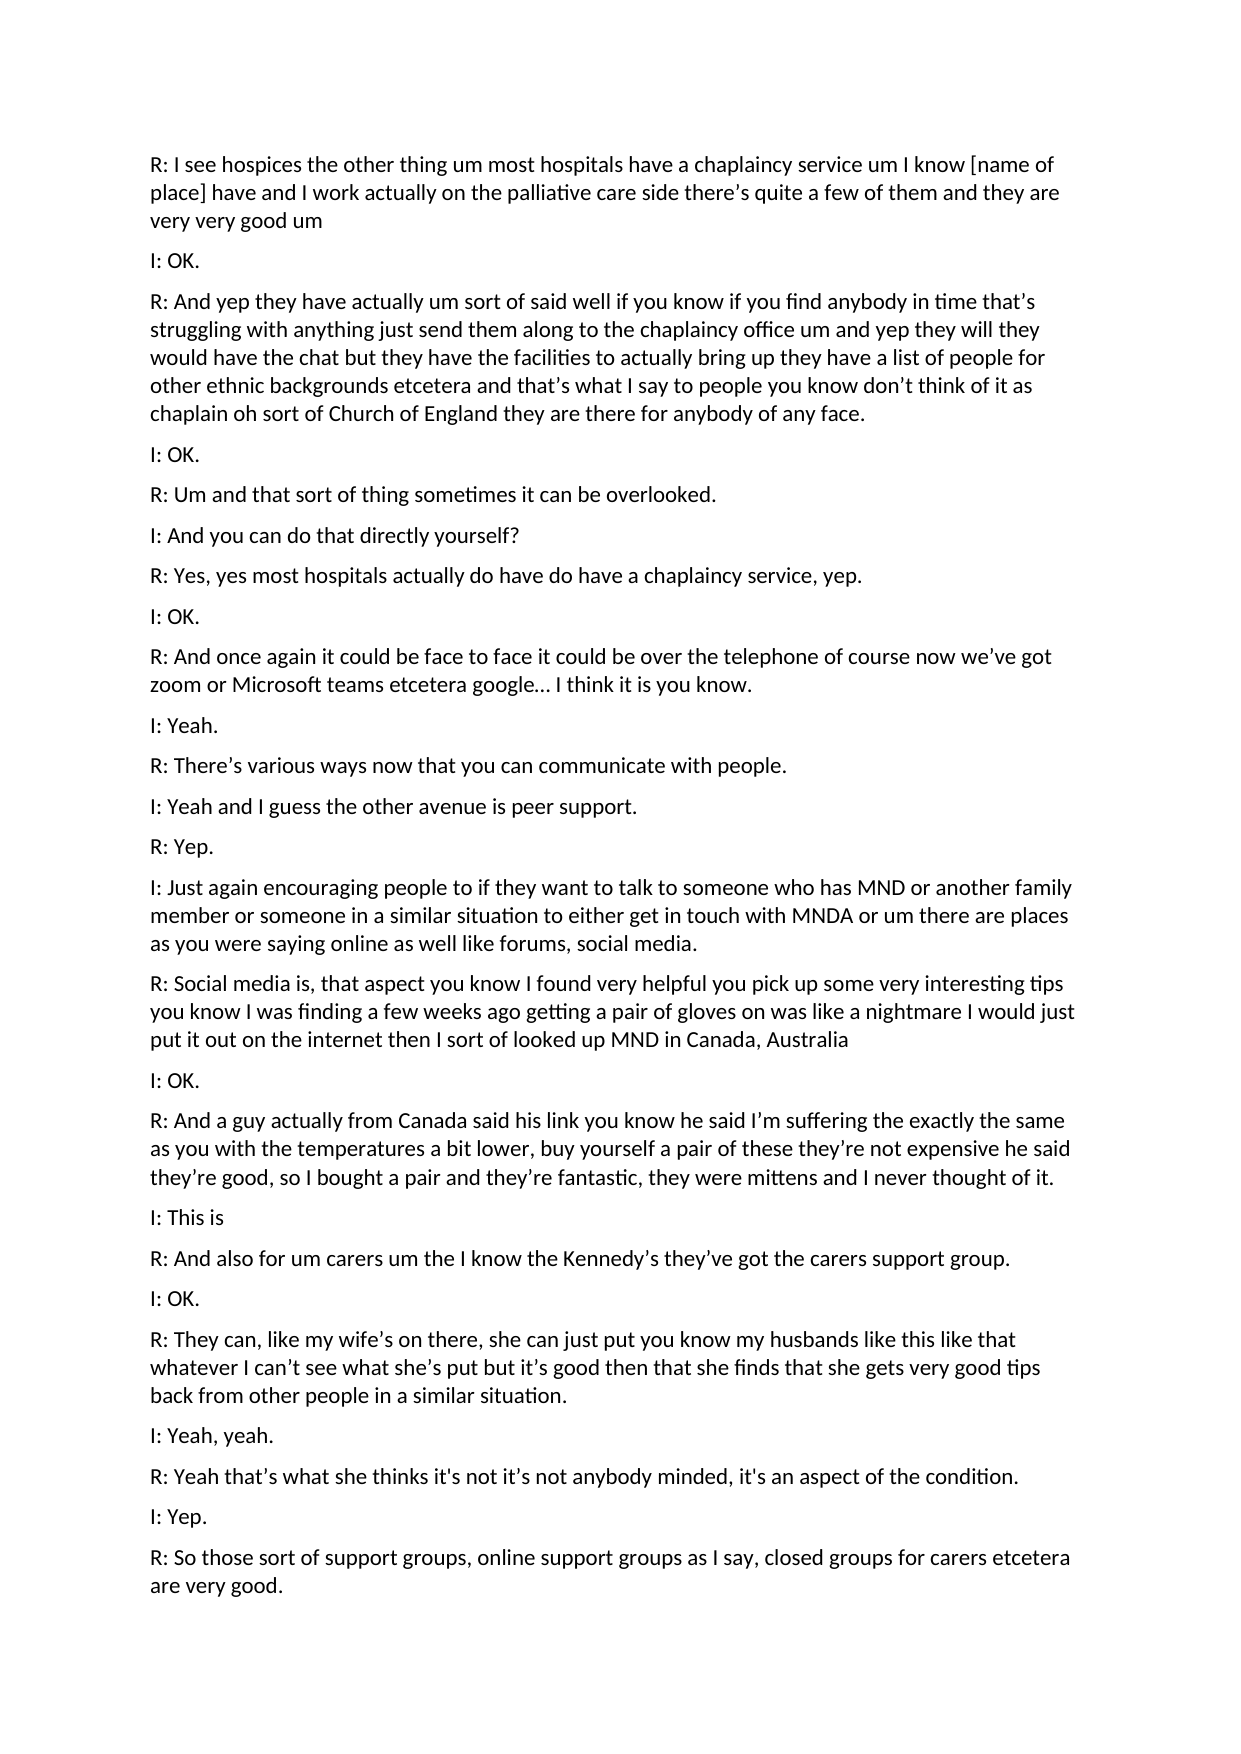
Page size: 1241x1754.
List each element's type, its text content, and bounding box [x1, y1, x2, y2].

text R: So those sort of support groups, online support groups as I say, closed groups for carers etcetera are very good. [150, 1543, 1090, 1599]
text I: And you can do that directly yourself? [150, 521, 1090, 549]
text R: They can, like my wife’s on there, she can just put you know my husbands like this like that whatever I can’t see what she’s put but it’s good then that she finds that she gets very good tips back from other people in a similar situation. [150, 1325, 1090, 1409]
text I: OK. [150, 602, 1090, 630]
text I: OK. [150, 1066, 1090, 1094]
text I: Just again encouraging people to if they want to talk to someone who has MND or another family member or someone in a similar situation to either get in touch with MNDA or um there are places as you were saying online as well like forums, social media. [150, 873, 1090, 957]
text R: Yep. [150, 832, 1090, 860]
text R: Um and that sort of thing sometimes it can be overlooked. [150, 480, 1090, 508]
text I: This is [150, 1203, 1090, 1231]
text I: Yep. [150, 1502, 1090, 1530]
text R: And also for um carers um the I know the Kennedy’s they’ve got the carers support group. [150, 1244, 1090, 1272]
text R: And once again it could be face to face it could be over the telephone of course now we’ve got zoom or Microsoft teams etcetera google… I think it is you know. [150, 642, 1090, 698]
text I: Yeah, yeah. [150, 1421, 1090, 1449]
text R: Social media is, that aspect you know I found very helpful you pick up some very interesting tips you know I was finding a few weeks ago getting a pair of gloves on was like a nightmare I would just put it out on the internet then I sort of looked up MND in Canada, Australia [150, 969, 1090, 1053]
text I: Yeah and I guess the other avenue is peer support. [150, 792, 1090, 820]
text R: And a guy actually from Canada said his link you know he said I’m suffering the exactly the same as you with the temperatures a bit lower, buy yourself a pair of these they’re not expensive he said they’re good, so I bought a pair and they’re fantastic, they were mittens and I never thought of it. [150, 1107, 1090, 1191]
text R: Yes, yes most hospitals actually do have do have a chaplaincy service, yep. [150, 561, 1090, 589]
text I: OK. [150, 440, 1090, 468]
text R: I see hospices the other thing um most hospitals have a chaplaincy service um I know [name of place] have and I work actually on the palliative care side there’s quite a few of them and they are very very good um [150, 150, 1090, 234]
text I: OK. [150, 1284, 1090, 1312]
text I: OK. [150, 247, 1090, 274]
text R: And yep they have actually um sort of said well if you know if you find anybody in time that’s struggling with anything just send them along to the chaplaincy office um and yep they will they would have the chat but they have the facilities to actually bring up they have a list of people for other ethnic backgrounds etcetera and that’s what I say to people you know don’t think of it as chaplain oh sort of Church of England they are there for anybody of any face. [150, 287, 1090, 427]
text R: Yeah that’s what she thinks it's not it’s not anybody minded, it's an aspect of the condition. [150, 1462, 1090, 1490]
text I: Yeah. [150, 711, 1090, 739]
text R: There’s various ways now that you can communicate with people. [150, 751, 1090, 779]
